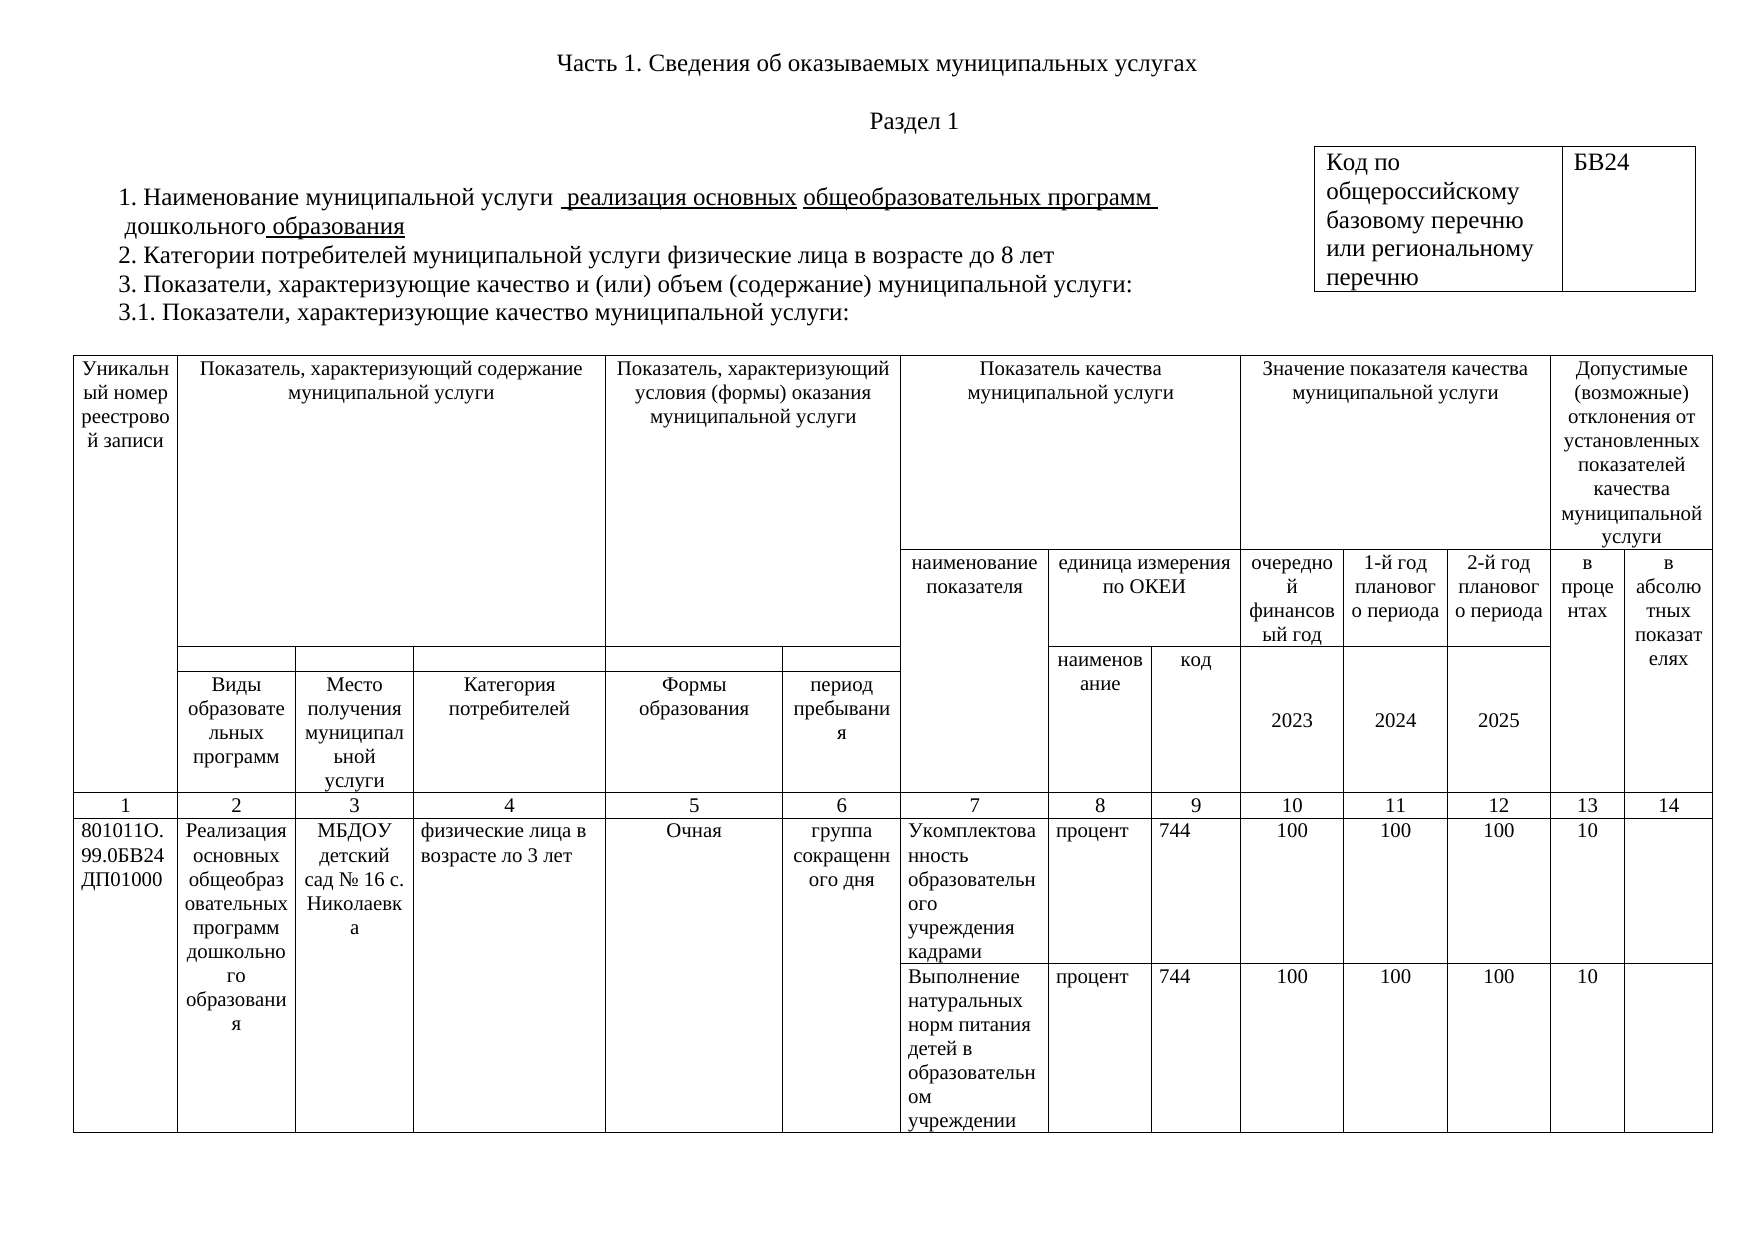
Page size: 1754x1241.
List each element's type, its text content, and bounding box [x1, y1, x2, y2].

table_header Показатель, характеризующий условия (формы) оказания муниципальной услуги [606, 356, 900, 646]
table_cell 1-й год планового периода [1344, 550, 1447, 646]
table_cell 2 [178, 793, 295, 817]
table_cell Выполнение натуральных норм питания детей в образовательном учреждении [901, 964, 1048, 1132]
table_cell 13 [1551, 793, 1624, 817]
table_cell 8 [1049, 793, 1151, 817]
table_cell Реализация основных общеобразовательных программ дошкольного образования [178, 819, 295, 1132]
table_cell очередной финансовый год [1241, 550, 1343, 646]
table_cell 100 [1344, 819, 1447, 963]
table_header Уникальный номер реестровой записи [74, 356, 177, 792]
table_cell 10 [1551, 964, 1624, 1132]
text 2. Категории потребителей муниципальной услуги физические лица в возрасте до 8 лет [118, 240, 1314, 269]
table_cell [1625, 964, 1712, 1132]
table_cell 1 [74, 793, 177, 817]
table_cell 2024 [1344, 647, 1447, 792]
table_cell Виды образовательных программ [178, 672, 295, 792]
table_cell 4 [414, 793, 605, 817]
table_cell физические лица в возрасте ло 3 лет [414, 819, 605, 1132]
table_cell [178, 647, 295, 671]
table_cell 6 [783, 793, 900, 817]
table_header Показатель качества муниципальной услуги [901, 356, 1240, 548]
table_cell период пребывания [783, 672, 900, 792]
table_cell 2025 [1448, 647, 1550, 792]
text Раздел 1 [118, 106, 1636, 134]
table_cell 100 [1241, 819, 1343, 963]
table_cell 100 [1448, 964, 1550, 1132]
table_cell 10 [1241, 793, 1343, 817]
table_cell 3 [296, 793, 413, 817]
table_cell 100 [1344, 964, 1447, 1132]
table_cell [1625, 819, 1712, 963]
table_cell 7 [901, 793, 1048, 817]
table_cell в абсолютных показателях [1625, 550, 1712, 792]
table_cell [606, 647, 782, 671]
table_cell Формы образования [606, 672, 782, 792]
table_cell 801011О.99.0БВ24ДП01000 [74, 819, 177, 1132]
text 3. Показатели, характеризующие качество и (или) объем (содержание) муниципальной услуги: [118, 269, 1636, 297]
table_cell 744 [1152, 964, 1240, 1132]
table_cell единица измерения по ОКЕИ [1049, 550, 1240, 646]
table_cell 100 [1241, 964, 1343, 1132]
table_cell код [1152, 647, 1240, 792]
table_header Значение показателя качества муниципальной услуги [1241, 356, 1550, 548]
table_cell Категория потребителей [414, 672, 605, 792]
text дошкольного образования [118, 211, 1314, 240]
table_cell 14 [1625, 793, 1712, 817]
table_header Код по общероссийскому базовому перечню или региональному перечню [1315, 147, 1562, 291]
table_cell 9 [1152, 793, 1240, 817]
table_cell процент [1049, 819, 1151, 963]
table_cell 10 [1551, 819, 1624, 963]
table_cell 11 [1344, 793, 1447, 817]
table_cell 100 [1448, 819, 1550, 963]
table_cell процент [1049, 964, 1151, 1132]
table_header Допустимые (возможные) отклонения от установленных показателей качества муниципальной услуги [1551, 356, 1712, 548]
table_header БВ24 [1563, 147, 1695, 291]
table_cell в процентах [1551, 550, 1624, 792]
table_cell 2023 [1241, 647, 1343, 792]
table_cell 2-й год планового периода [1448, 550, 1550, 646]
table_cell 12 [1448, 793, 1550, 817]
table_cell Очная [606, 819, 782, 1132]
table_cell [296, 647, 413, 671]
table_cell группа сокращенного дня [783, 819, 900, 1132]
table_cell Укомплектованность образовательного учреждения кадрами [901, 819, 1048, 963]
table_cell 5 [606, 793, 782, 817]
table_cell 744 [1152, 819, 1240, 963]
table_cell МБДОУ детский сад № 16 с. Николаевка [296, 819, 413, 1132]
table_cell Место получения муниципальной услуги [296, 672, 413, 792]
table_cell [414, 647, 605, 671]
table_header Показатель, характеризующий содержание муниципальной услуги [178, 356, 605, 646]
table_cell наименование показателя [901, 550, 1048, 792]
table_cell наименование [1049, 647, 1151, 792]
text Часть 1. Сведения об оказываемых муниципальных услугах [118, 48, 1636, 77]
text 3.1. Показатели, характеризующие качество муниципальной услуги: [118, 297, 1636, 326]
table_cell [783, 647, 900, 671]
text 1. Наименование муниципальной услуги реализация основных общеобразовательных программ [118, 182, 1314, 211]
